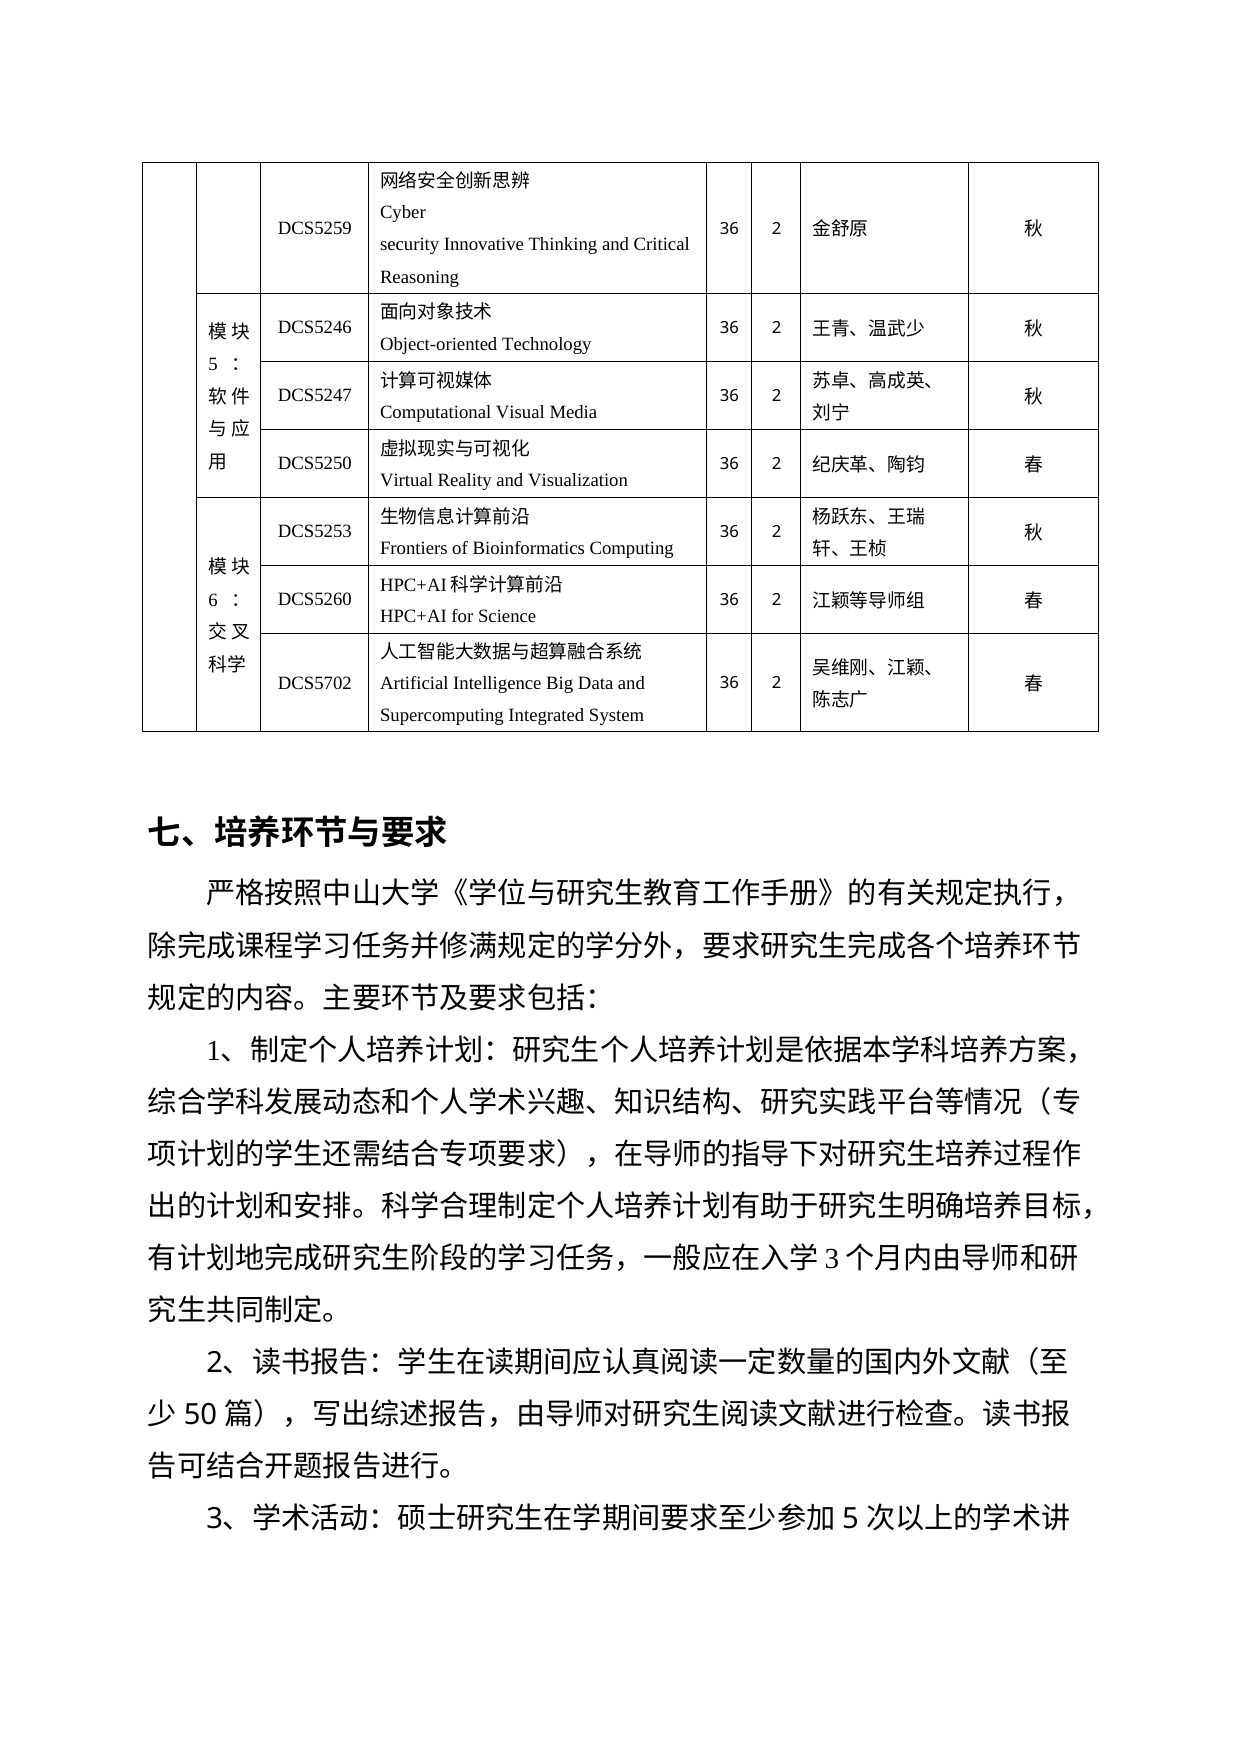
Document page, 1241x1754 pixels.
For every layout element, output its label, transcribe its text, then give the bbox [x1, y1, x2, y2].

table_cell 春 [969, 430, 1098, 497]
table_cell DCS5246 [261, 294, 368, 361]
table_cell 人工智能大数据与超算融合系统Artificial Intelligence Big Data and Supercomputing Integrated System [369, 634, 706, 731]
table_cell 2 [752, 566, 800, 633]
table_cell 虚拟现实与可视化 Virtual Reality and Visualization [369, 430, 706, 497]
table_cell 36 [707, 430, 751, 497]
table_cell 面向对象技术 Object-oriented Technology [369, 294, 706, 361]
table_cell 2 [752, 163, 800, 293]
table_cell 纪庆革、陶钧 [801, 430, 968, 497]
table_cell 2 [752, 634, 800, 731]
table_cell 秋 [969, 294, 1098, 361]
table_cell 2 [752, 294, 800, 361]
table_cell HPC+AI科学计算前沿 HPC+AI for Science [369, 566, 706, 633]
table_cell DCS5250 [261, 430, 368, 497]
table_cell 苏卓、高成英、刘宁 [801, 362, 968, 429]
table_cell DCS5253 [261, 498, 368, 565]
table_cell 2 [752, 362, 800, 429]
table_cell 春 [969, 566, 1098, 633]
table_cell DCS5702 [261, 634, 368, 731]
table_cell 计算可视媒体 Computational Visual Media [369, 362, 706, 429]
table_cell 36 [707, 362, 751, 429]
table_cell 秋 [969, 498, 1098, 565]
table_cell DCS5247 [261, 362, 368, 429]
table_cell 江颖等导师组 [801, 566, 968, 633]
table_cell 36 [707, 294, 751, 361]
table_cell 2 [752, 498, 800, 565]
table_cell 2 [752, 430, 800, 497]
text 七、培养环节与要求 [148, 797, 1092, 862]
table_cell DCS5260 [261, 566, 368, 633]
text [148, 1487, 1092, 1539]
text 2、读书报告：学生在读期间应认真阅读一定数量的国内外文献（至少 50 篇），写出综述报告，由导师对研究生阅读文献进行检查。读书报告可结合开题报告进行。 [148, 1331, 1092, 1487]
text 严格按照中山大学《学位与研究生教育工作手册》的有关规定执行，除完成课程学习任务并修满规定的学分外，要求研究生完成各个培养环节规定的内容。主要环节及要求包括： [148, 862, 1092, 1018]
table_cell 36 [707, 634, 751, 731]
table_cell DCS5259 [261, 163, 368, 293]
table_cell 王青、温武少 [801, 294, 968, 361]
table_cell 网络安全创新思辨 Cyber security Innovative Thinking and Critical Reasoning [369, 163, 706, 293]
table_cell 杨跃东、王瑞轩、王桢 [801, 498, 968, 565]
table_cell 模块5：软件与应用 [197, 294, 260, 497]
table_cell 36 [707, 566, 751, 633]
text 1、制定个人培养计划：研究生个人培养计划是依据本学科培养方案，综合学科发展动态和个人学术兴趣、知识结构、研究实践平台等情况（专项计划的学生还需结合专项要求），在导师的指导下对研究生培养过程作出的计划和安排。科学合理制定个人培养计划有助于研究生明确培养目标，有计划地完成研究生阶段的学习任务，一般应在入学3个月内由导师和研究生共同制定。 [148, 1018, 1092, 1331]
table_cell 36 [707, 498, 751, 565]
table_cell 吴维刚、江颖、陈志广 [801, 634, 968, 731]
table_cell 36 [707, 163, 751, 293]
table_cell 金舒原 [801, 163, 968, 293]
table_cell 秋 [969, 362, 1098, 429]
table_cell 秋 [969, 163, 1098, 293]
table_cell 模块6：交叉科学 [197, 498, 260, 731]
table_cell 春 [969, 634, 1098, 731]
table_cell 生物信息计算前沿 Frontiers of Bioinformatics Computing [369, 498, 706, 565]
